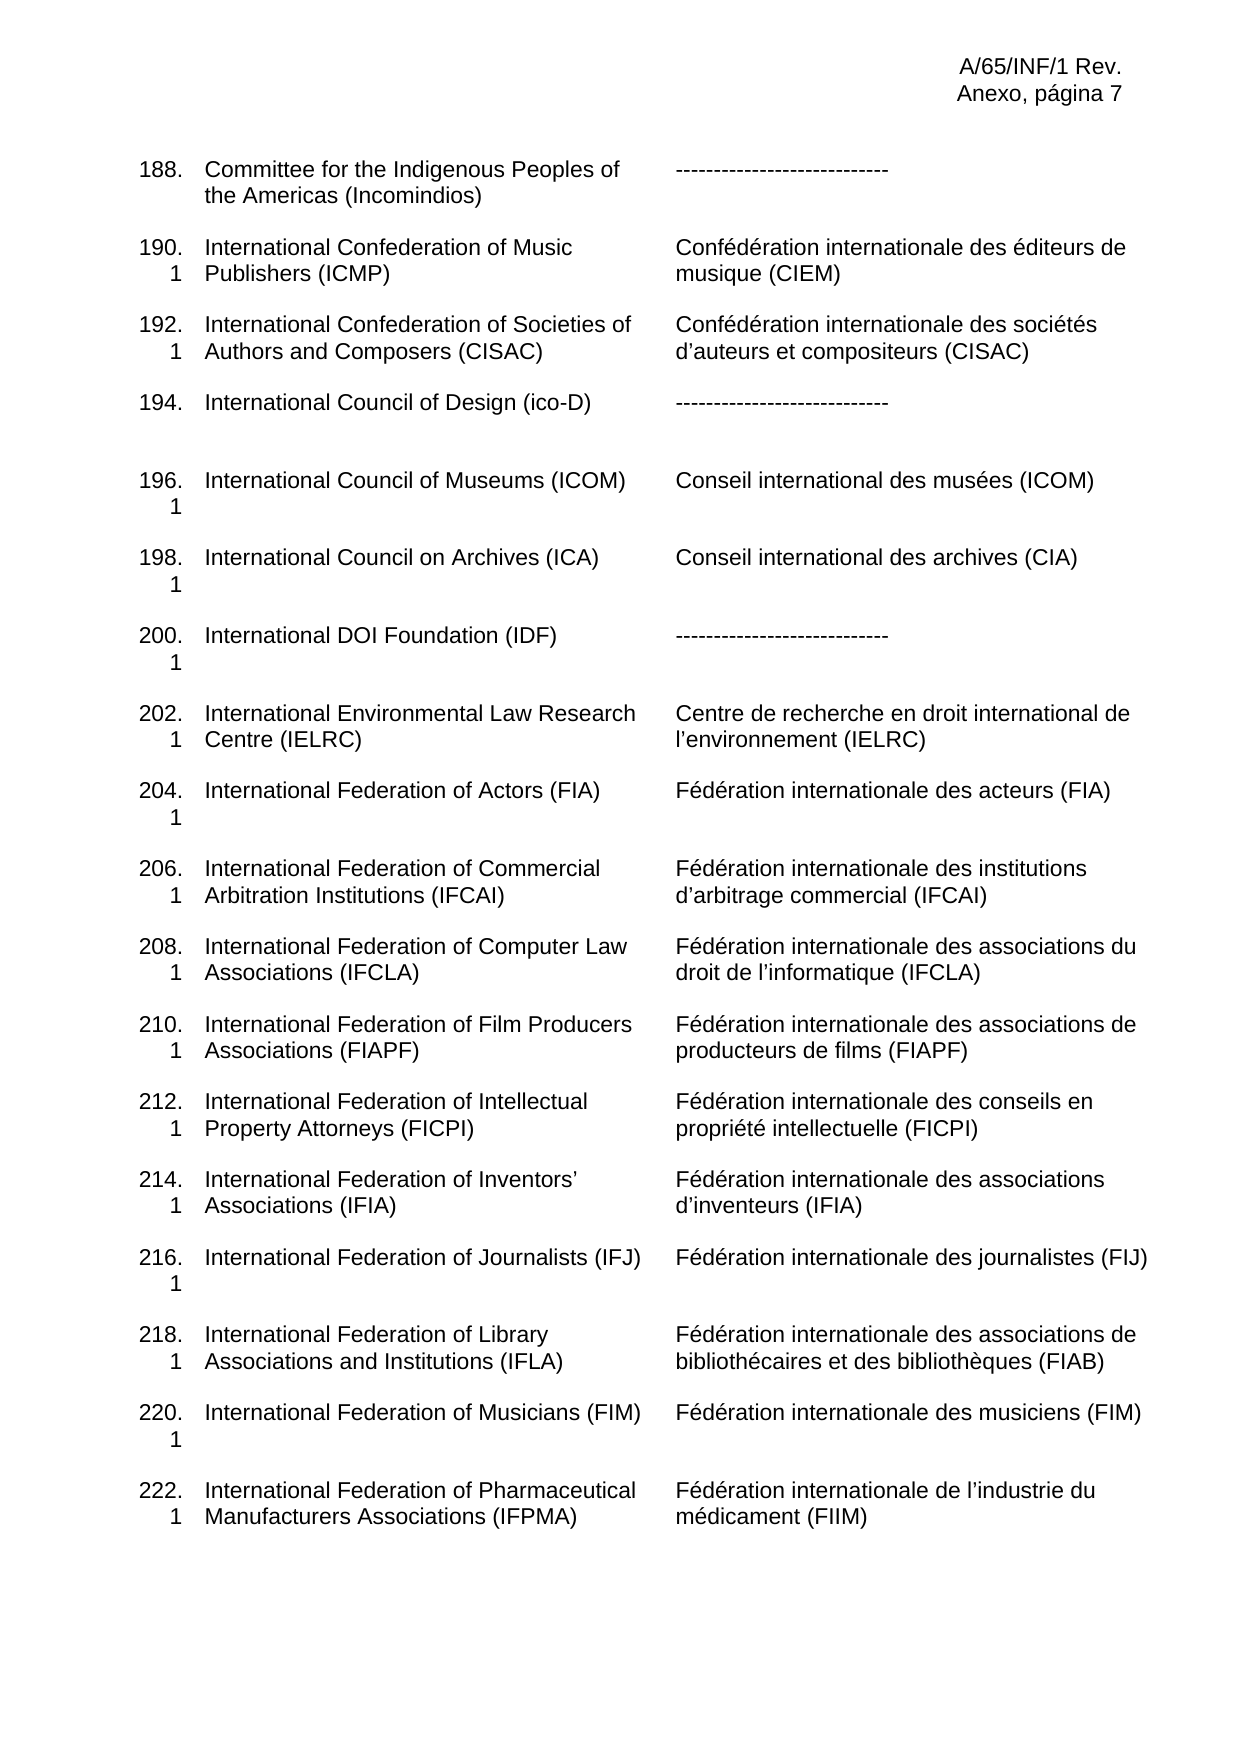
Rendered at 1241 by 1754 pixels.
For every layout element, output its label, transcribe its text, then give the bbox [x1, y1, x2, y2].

table_cell Confédération internationale des éditeurs de musique (CIEM) [664, 234, 1189, 311]
table_cell International Council of Design (ico-D) [193, 389, 664, 467]
table_cell 1 [83, 544, 193, 622]
table_cell Fédération internationale des associations du droit de l’informatique (IFCLA) [664, 933, 1189, 1011]
table_cell Fédération internationale des associations de producteurs de films (FIAPF) [664, 1011, 1189, 1088]
table_cell Fédération internationale de l’industrie du médicament (FIIM) [664, 1477, 1189, 1554]
table_cell Fédération internationale des institutions d’arbitrage commercial (IFCAI) [664, 855, 1189, 933]
table_cell 1 [83, 1477, 193, 1554]
table_cell International Federation of Commercial Arbitration Institutions (IFCAI) [193, 855, 664, 933]
table_cell 1 [83, 1244, 193, 1321]
table_cell International DOI Foundation (IDF) [193, 622, 664, 700]
table_cell ---------------------------- [664, 156, 1189, 233]
table_cell International Environmental Law Research Centre (IELRC) [193, 700, 664, 777]
table_cell Confédération internationale des sociétés d’auteurs et compositeurs (CISAC) [664, 311, 1189, 389]
table_cell Conseil international des archives (CIA) [664, 544, 1189, 622]
table_cell 1 [83, 467, 193, 544]
table_cell 1 [83, 778, 193, 855]
table_cell Fédération internationale des acteurs (FIA) [664, 778, 1189, 855]
table_cell 1 [83, 1088, 193, 1166]
table_cell [83, 389, 193, 467]
table_cell International Federation of Musicians (FIM) [193, 1399, 664, 1477]
table_cell Fédération internationale des conseils en propriété intellectuelle (FICPI) [664, 1088, 1189, 1166]
table_cell 1 [83, 311, 193, 389]
table_cell 1 [83, 234, 193, 311]
table_cell 1 [83, 700, 193, 777]
table_cell International Council on Archives (ICA) [193, 544, 664, 622]
table_cell International Federation of Intellectual Property Attorneys (FICPI) [193, 1088, 664, 1166]
table_cell [83, 156, 193, 233]
table_cell ---------------------------- [664, 389, 1189, 467]
table_cell Fédération internationale des journalistes (FIJ) [664, 1244, 1189, 1321]
table_cell International Federation of Library Associations and Institutions (IFLA) [193, 1321, 664, 1399]
table_cell Conseil international des musées (ICOM) [664, 467, 1189, 544]
table_cell International Federation of Film Producers Associations (FIAPF) [193, 1011, 664, 1088]
table_cell Committee for the Indigenous Peoples of the Americas (Incomindios) [193, 156, 664, 233]
table_cell International Federation of Actors (FIA) [193, 778, 664, 855]
table_cell Fédération internationale des associations de bibliothécaires et des bibliothèques (FIAB) [664, 1321, 1189, 1399]
table_cell Fédération internationale des musiciens (FIM) [664, 1399, 1189, 1477]
table_cell International Federation of Pharmaceutical Manufacturers Associations (IFPMA) [193, 1477, 664, 1554]
table_cell 1 [83, 933, 193, 1011]
table_cell ---------------------------- [664, 622, 1189, 700]
table_cell 1 [83, 1321, 193, 1399]
table_cell International Council of Museums (ICOM) [193, 467, 664, 544]
table_cell 1 [83, 1166, 193, 1244]
table_cell International Federation of Inventors’ Associations (IFIA) [193, 1166, 664, 1244]
table_cell 1 [83, 622, 193, 700]
table_cell Fédération internationale des associations d’inventeurs (IFIA) [664, 1166, 1189, 1244]
table_cell International Federation of Computer Law Associations (IFCLA) [193, 933, 664, 1011]
table_cell 1 [83, 855, 193, 933]
table_cell International Federation of Journalists (IFJ) [193, 1244, 664, 1321]
table_cell 1 [83, 1399, 193, 1477]
table_cell International Confederation of Music Publishers (ICMP) [193, 234, 664, 311]
table_cell Centre de recherche en droit international de l’environnement (IELRC) [664, 700, 1189, 777]
table_cell 1 [83, 1011, 193, 1088]
table_cell International Confederation of Societies of Authors and Composers (CISAC) [193, 311, 664, 389]
